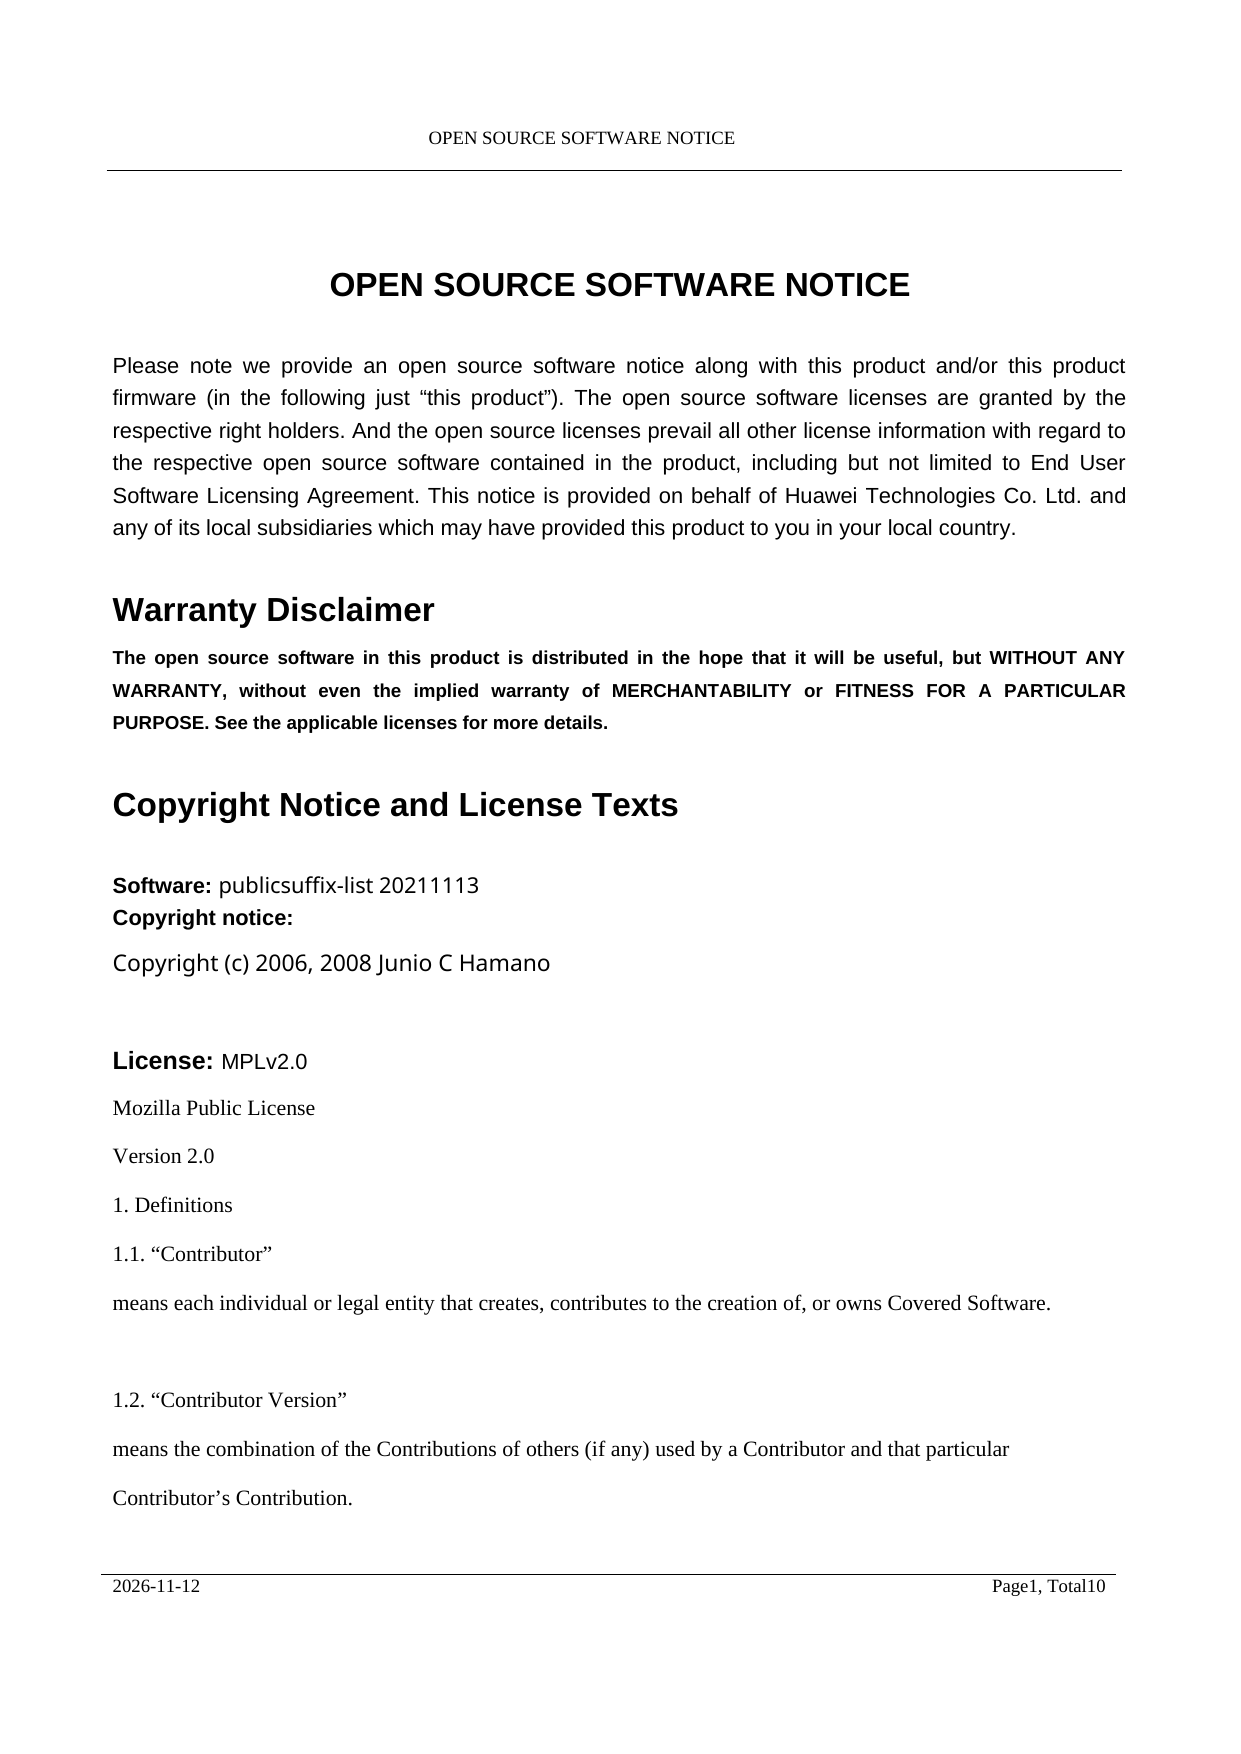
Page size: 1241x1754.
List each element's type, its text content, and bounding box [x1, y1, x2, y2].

text Software: publicsuffix-list 20211113 [112, 869, 1128, 901]
text Warranty Disclaimer [112, 576, 1128, 641]
text OPEN SOURCE SOFTWARE NOTICE [112, 251, 1128, 316]
text License: MPLv2.0 [112, 1044, 1128, 1077]
text Copyright Notice and License Texts [112, 771, 1128, 836]
text Please note we provide an open source software notice along with this product and/or this product firmware (in the following just “this product”). The open source software licenses are granted by the respective right holders. And the open source licenses prevail all other license information with regard to the respective open source software contained in the product, including but not limited to End User Software Licensing Agreement. This notice is provided on behalf of Huawei Technologies Co. Ltd. and any of its local subsidiaries which may have provided this product to you in your local country. [112, 349, 1128, 544]
text Copyright (c) 2006, 2008 Junio C Hamano [112, 947, 1128, 1028]
text The open source software in this product is distributed in the hope that it will be useful, but WITHOUT ANY WARRANTY, without even the implied warranty of MERCHANTABILITY or FITNESS FOR A PARTICULAR PURPOSE. See the applicable licenses for more details. [112, 641, 1128, 739]
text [112, 1091, 1128, 1513]
text Copyright notice: [112, 901, 1128, 934]
